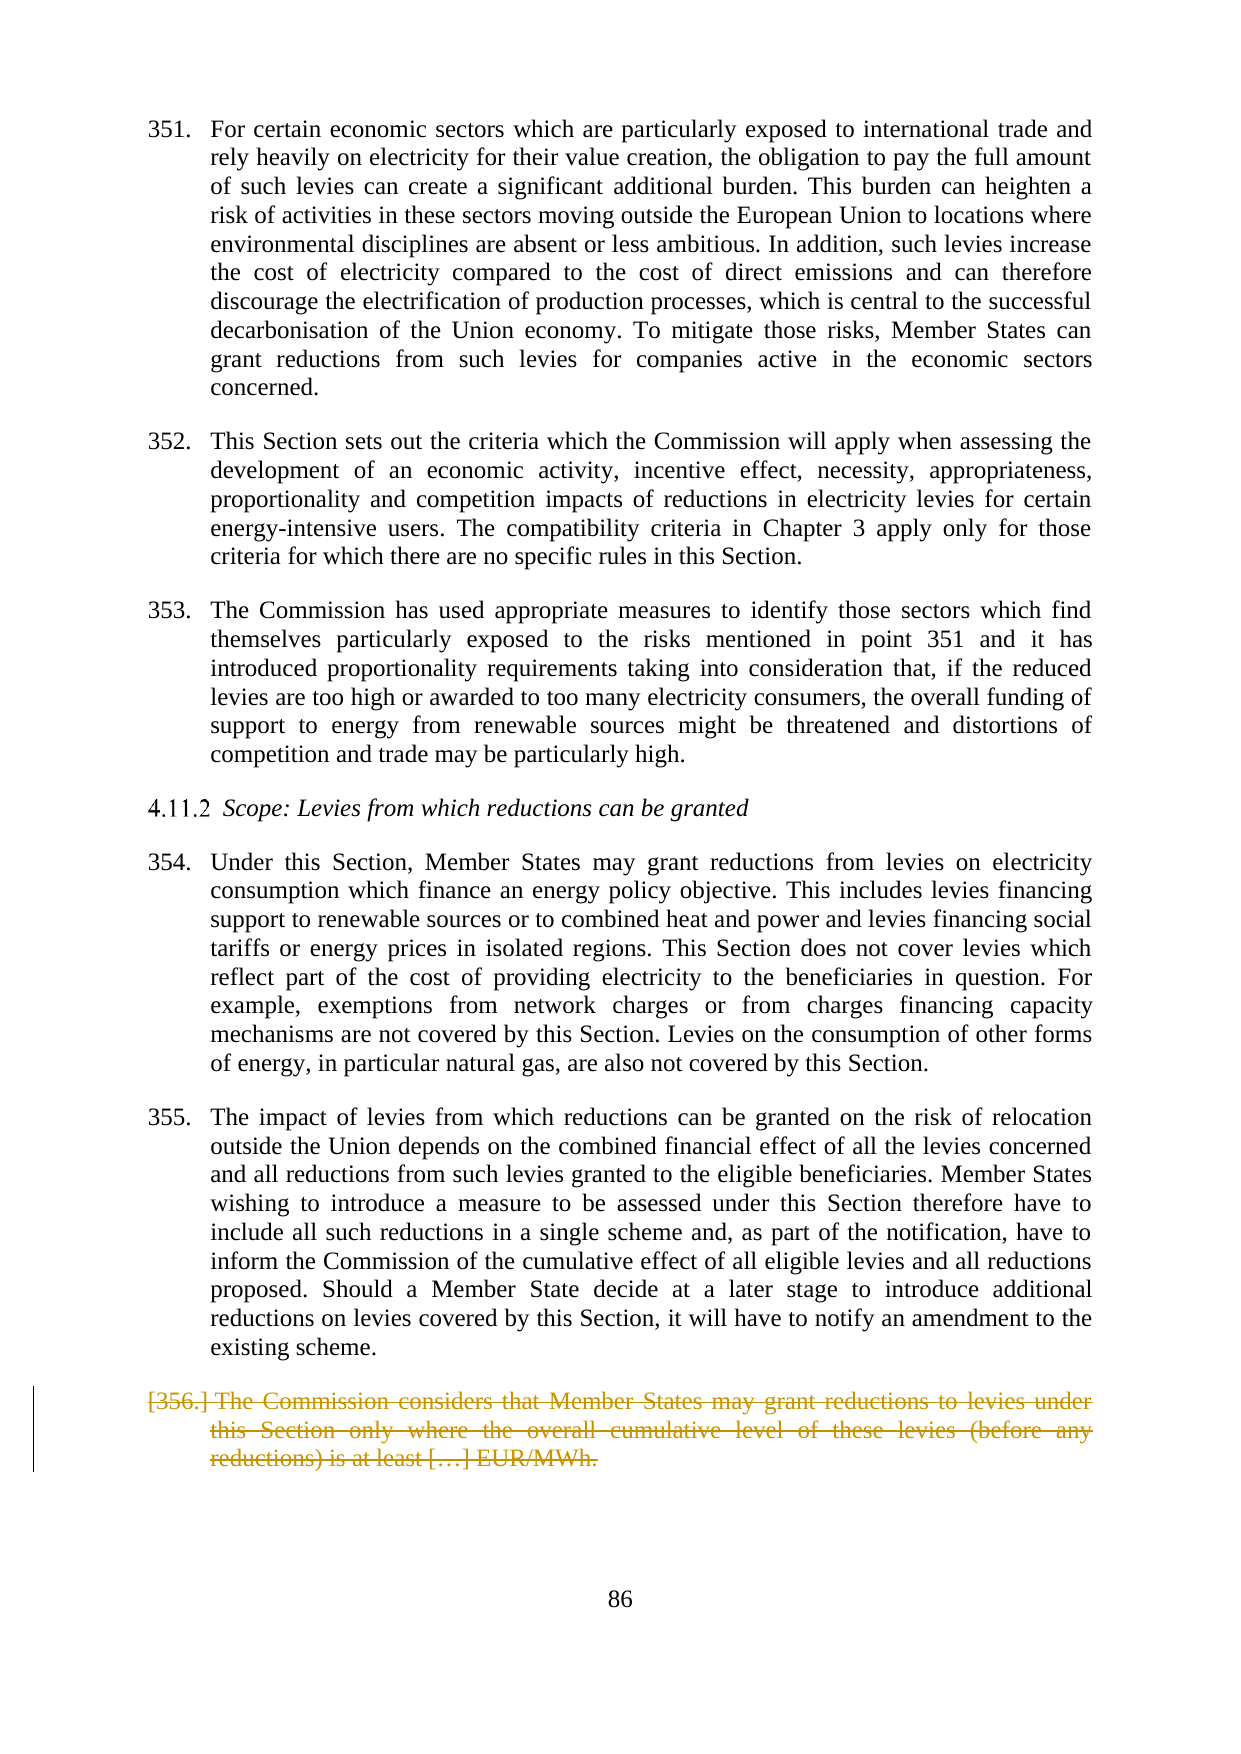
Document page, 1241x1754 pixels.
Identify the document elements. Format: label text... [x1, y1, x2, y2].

list For certain economic sectors which are particularly exposed to international trade and rely heavily on electricity for their value creation, the obligation to pay the full amount of such levies can create a significant additional burden. This burden can heighten a risk of activities in these sectors moving outside the European Union to locations where environmental disciplines are absent or less ambitious. In addition, such levies increase the cost of electricity compared to the cost of direct emissions and can therefore discourage the electrification of production processes, which is central to the successful decarbonisation of the Union economy. To mitigate those risks, Member States can grant reductions from such levies for companies active in the economic sectors concerned. [148, 114, 1093, 401]
list This Section sets out the criteria which the Commission will apply when assessing the development of an economic activity, incentive effect, necessity, appropriateness, proportionality and competition impacts of reductions in electricity levies for certain energy-intensive users. The compatibility criteria in Chapter 3 apply only for those criteria for which there are no specific rules in this Section. [148, 426, 1093, 570]
list Under this Section, Member States may grant reductions from levies on electricity consumption which finance an energy policy objective. This includes levies financing support to renewable sources or to combined heat and power and levies financing social tariffs or energy prices in isolated regions. This Section does not cover levies which reflect part of the cost of providing electricity to the beneficiaries in question. For example, exemptions from network charges or from charges financing capacity mechanisms are not covered by this Section. Levies on the consumption of other forms of energy, in particular natural gas, are also not covered by this Section. [148, 847, 1093, 1077]
text Scope: Levies from which reductions can be granted [223, 793, 1192, 822]
list The impact of levies from which reductions can be granted on the risk of relocation outside the Union depends on the combined financial effect of all the levies concerned and all reductions from such levies granted to the eligible beneficiaries. Member States wishing to introduce a measure to be assessed under this Section therefore have to include all such reductions in a single scheme and, as part of the notification, have to inform the Commission of the cumulative effect of all eligible levies and all reductions proposed. Should a Member State decide at a later stage to introduce additional reductions on levies covered by this Section, it will have to notify an amendment to the existing scheme. [148, 1102, 1093, 1361]
list The Commission has used appropriate measures to identify those sectors which find themselves particularly exposed to the risks mentioned in point 351 and it has introduced proportionality requirements taking into consideration that, if the reduced levies are too high or awarded to too many electricity consumers, the overall funding of support to energy from renewable sources might be threatened and distortions of competition and trade may be particularly high. [148, 595, 1093, 768]
picture [148, 799, 210, 817]
